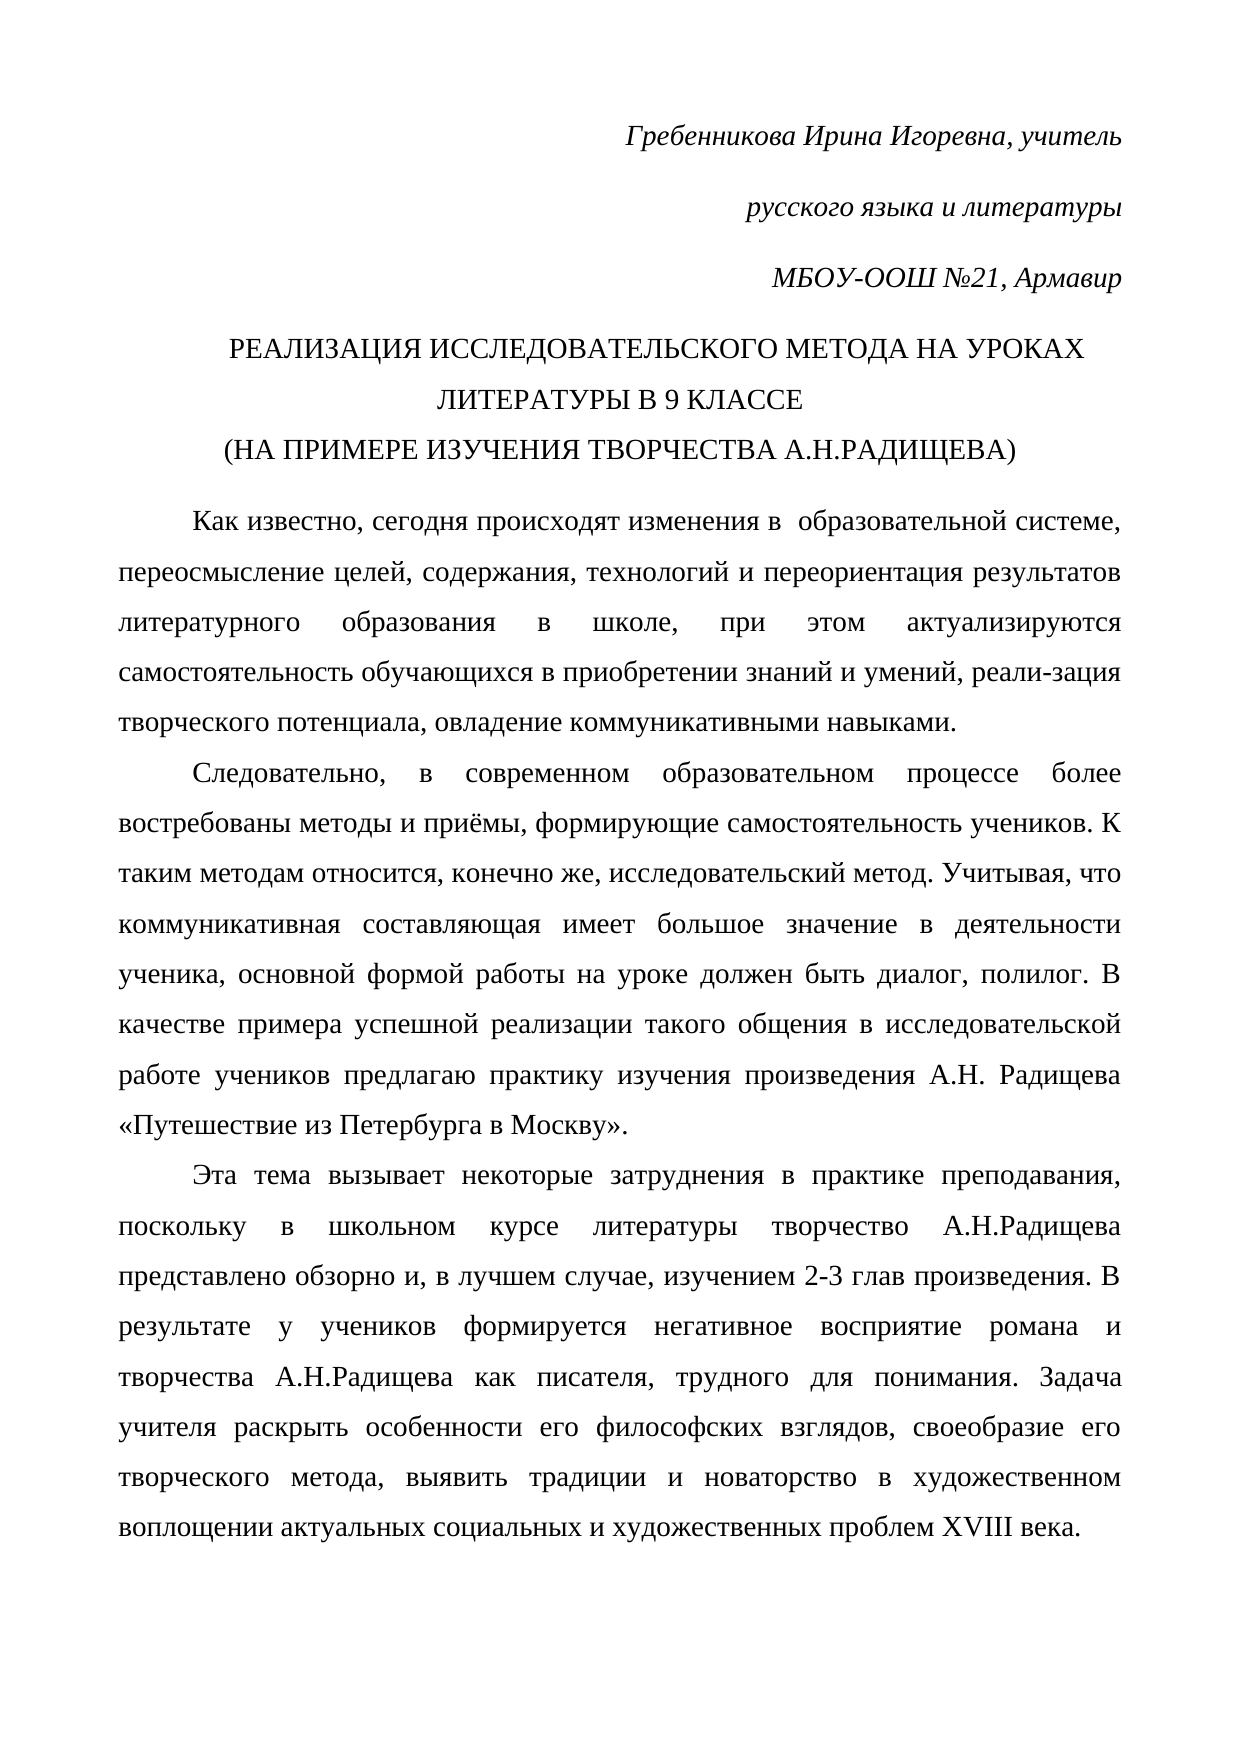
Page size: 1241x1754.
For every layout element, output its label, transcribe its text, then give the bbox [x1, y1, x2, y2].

text Эта тема вызывает некоторые затруднения в практике преподавания, поскольку в школьном курсе литературы творчество А.Н.Радищева представлено обзорно и, в лучшем случае, изучением 2-3 глав произведения. В результате у учеников формируется негативное восприятие романа и творчества А.Н.Радищева как писателя, трудного для понимания. Задача учителя раскрыть особенности его философских взглядов, своеобразие его творческого метода, выявить традиции и новаторство в художественном воплощении актуальных социальных и художественных проблем XVIII века. [118, 1157, 1122, 1543]
text Следовательно, в современном образовательном процессе более востребованы методы и приёмы, формирующие самостоятельность учеников. К таким методам относится, конечно же, исследовательский метод. Учитывая, что коммуникативная составляющая имеет большое значение в деятельности ученика, основной формой работы на уроке должен быть диалог, полилог. В качестве примера успешной реализации такого общения в исследовательской работе учеников предлагаю практику изучения произведения А.Н. Радищева «Путешествие из Петербурга в Москву». [118, 755, 1122, 1141]
text Как известно, сегодня происходят изменения в образовательной системе, переосмысление целей, содержания, технологий и переориентация результатов литературного образования в школе, при этом актуализируются самостоятельность обучающихся в приобретении знаний и умений, реали-зация творческого потенциала, овладение коммуникативными навыками. [118, 503, 1122, 738]
text РЕАЛИЗАЦИЯ ИССЛЕДОВАТЕЛЬСКОГО МЕТОДА НА УРОКАХ ЛИТЕРАТУРЫ В 9 КЛАССЕ (НА ПРИМЕРЕ ИЗУЧЕНИЯ ТВОРЧЕСТВА А.Н.РАДИЩЕВА) [118, 332, 1122, 466]
text Гребенникова Ирина Игоревна, учитель [118, 118, 1122, 152]
text русского языка и литературы [118, 189, 1122, 223]
text МБОУ-ООШ №21, Армавир [118, 260, 1122, 294]
